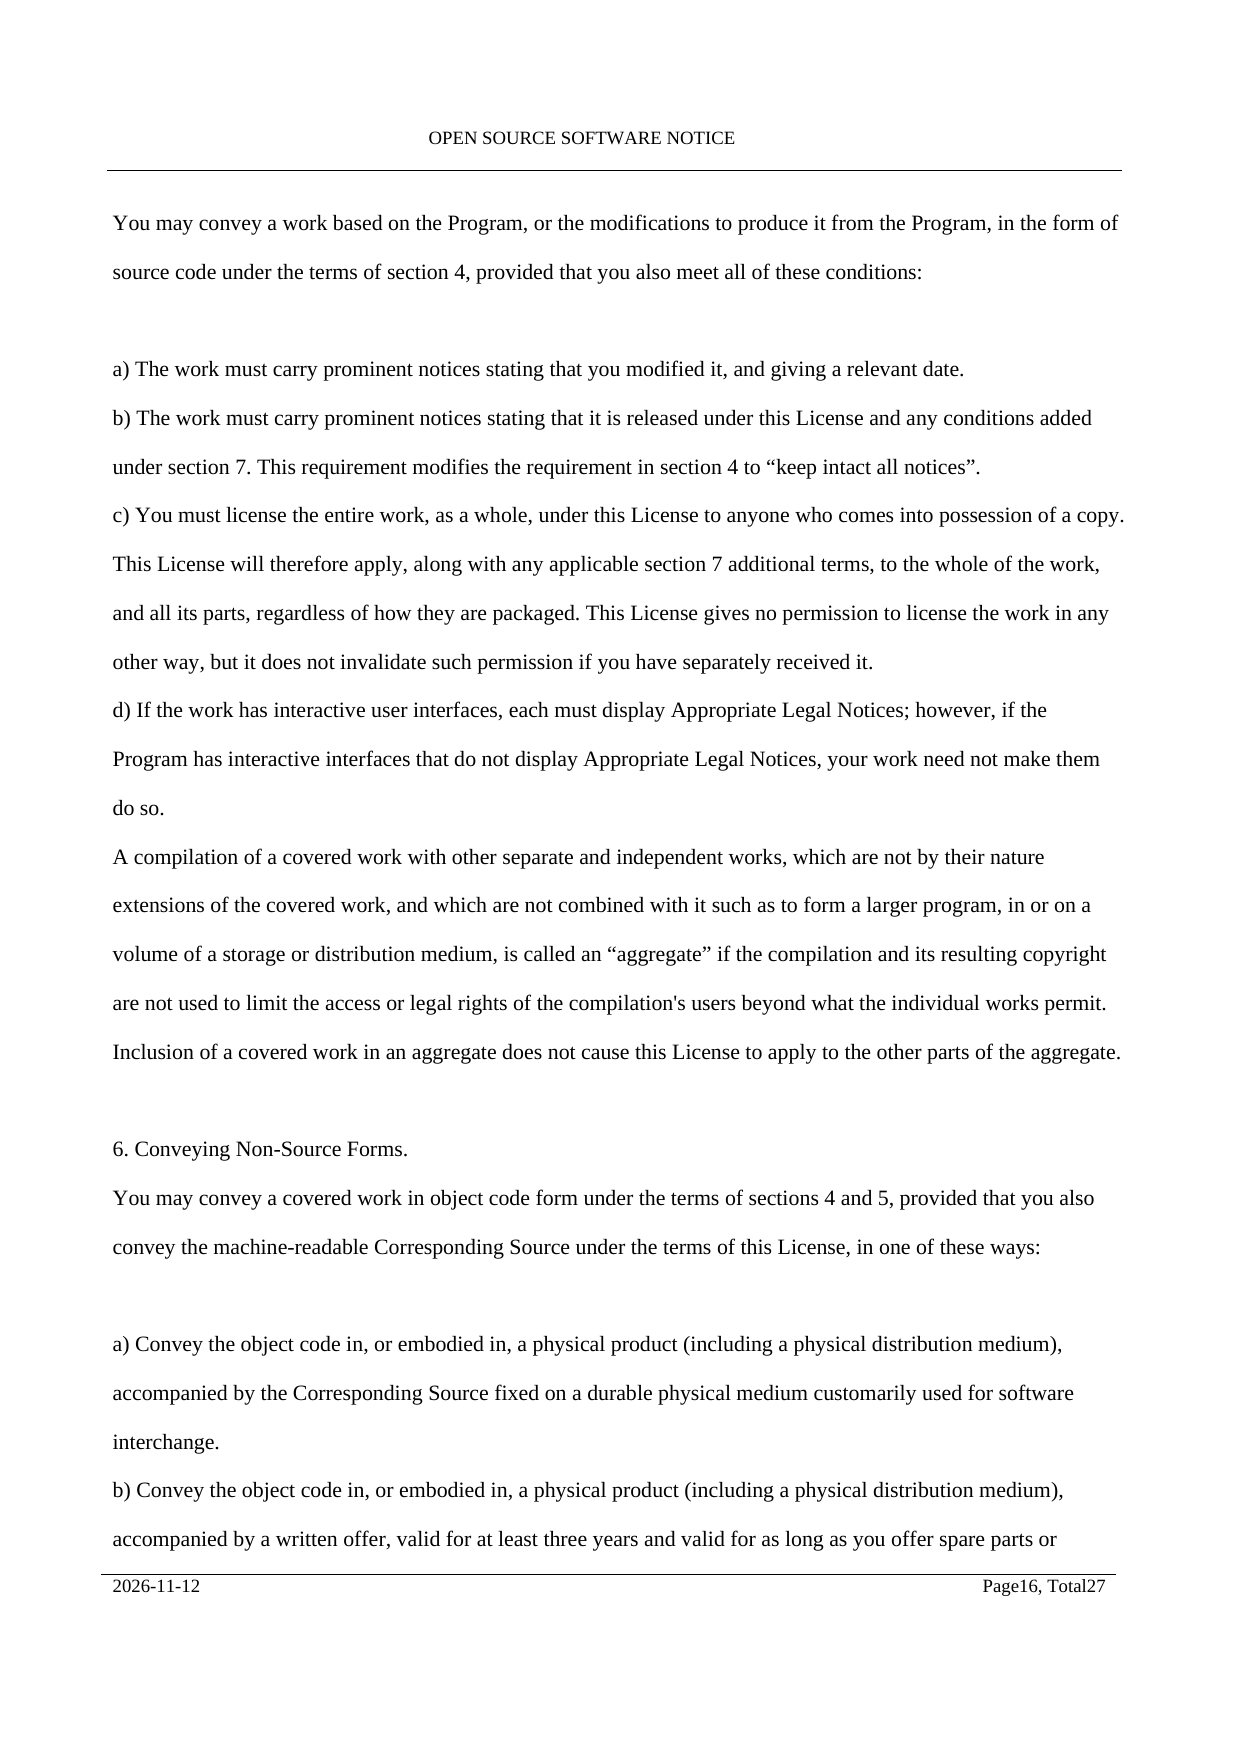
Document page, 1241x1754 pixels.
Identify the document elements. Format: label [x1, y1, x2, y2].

text [112, 206, 1128, 1555]
